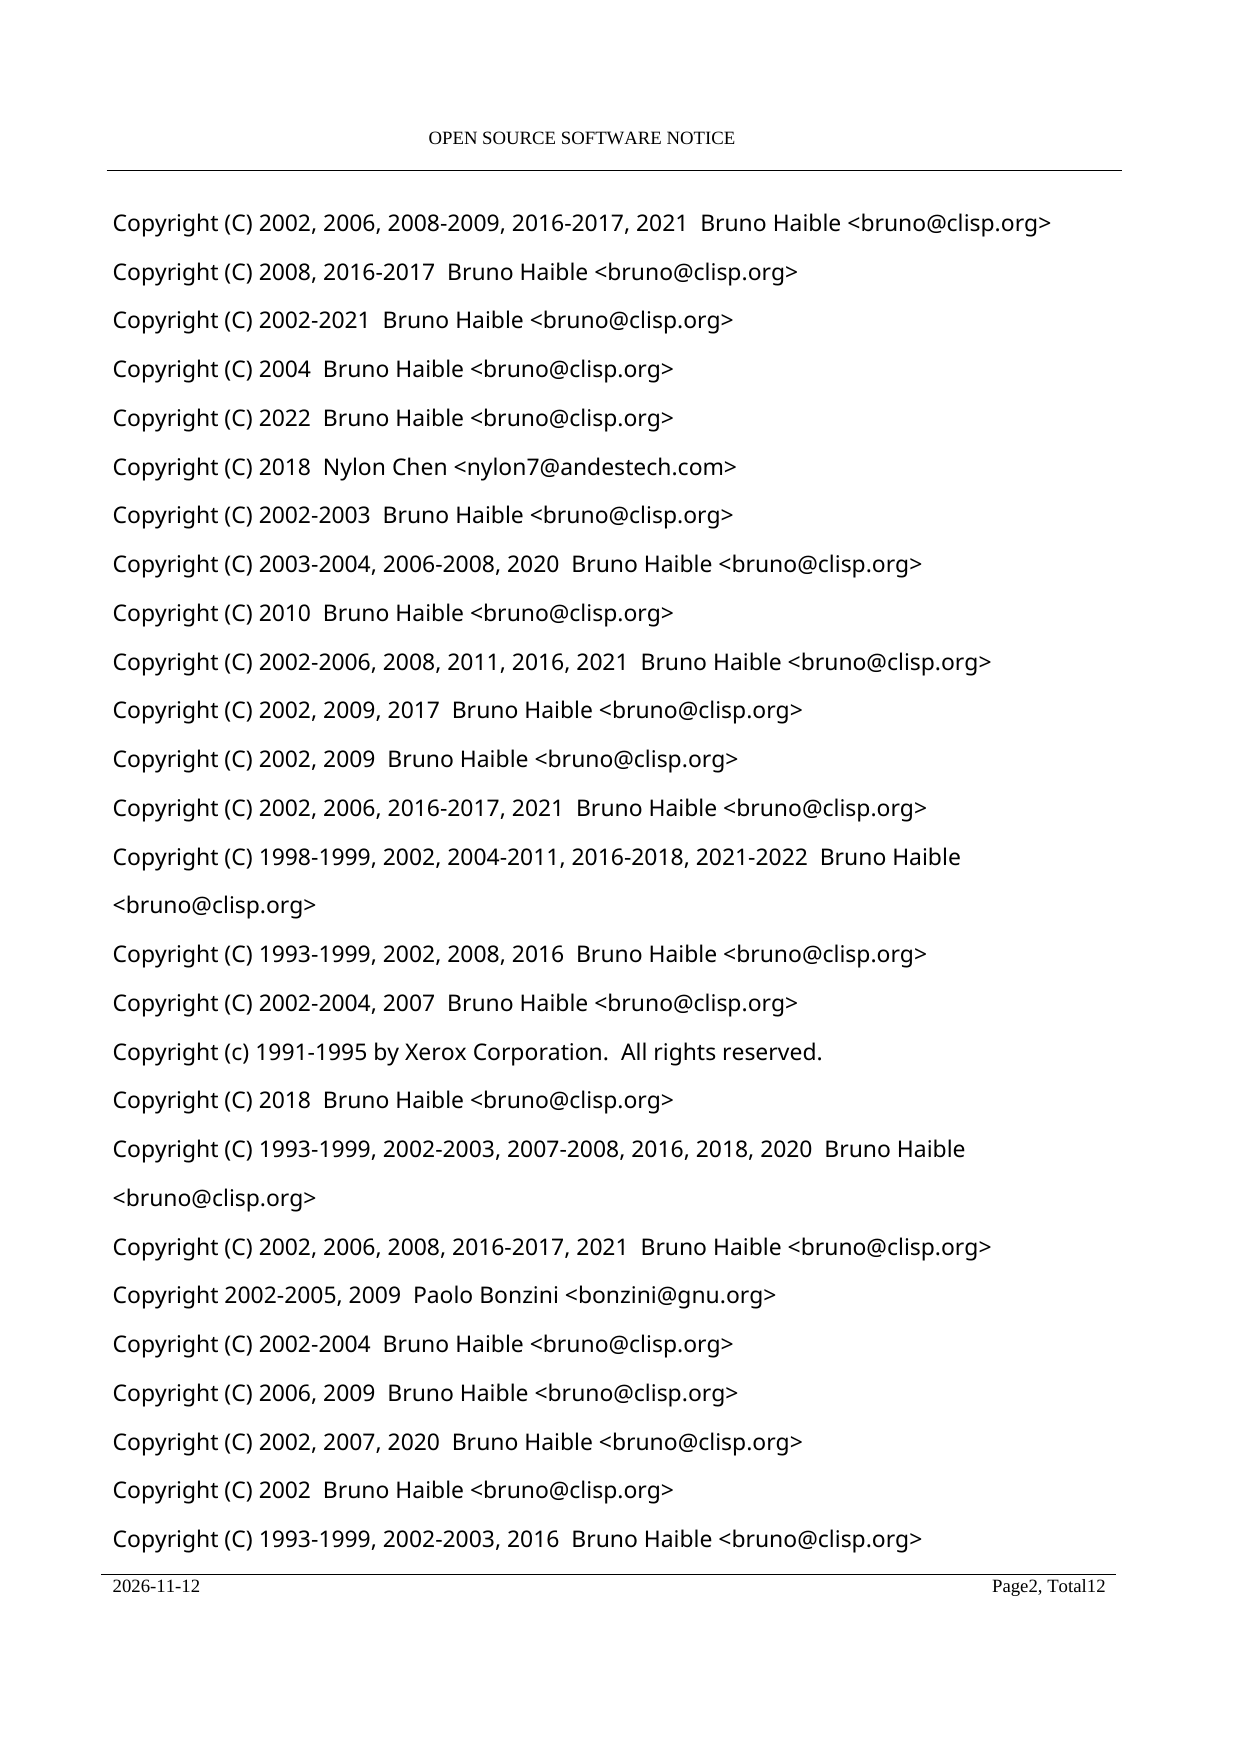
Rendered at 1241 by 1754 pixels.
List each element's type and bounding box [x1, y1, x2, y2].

text [112, 206, 1128, 1555]
